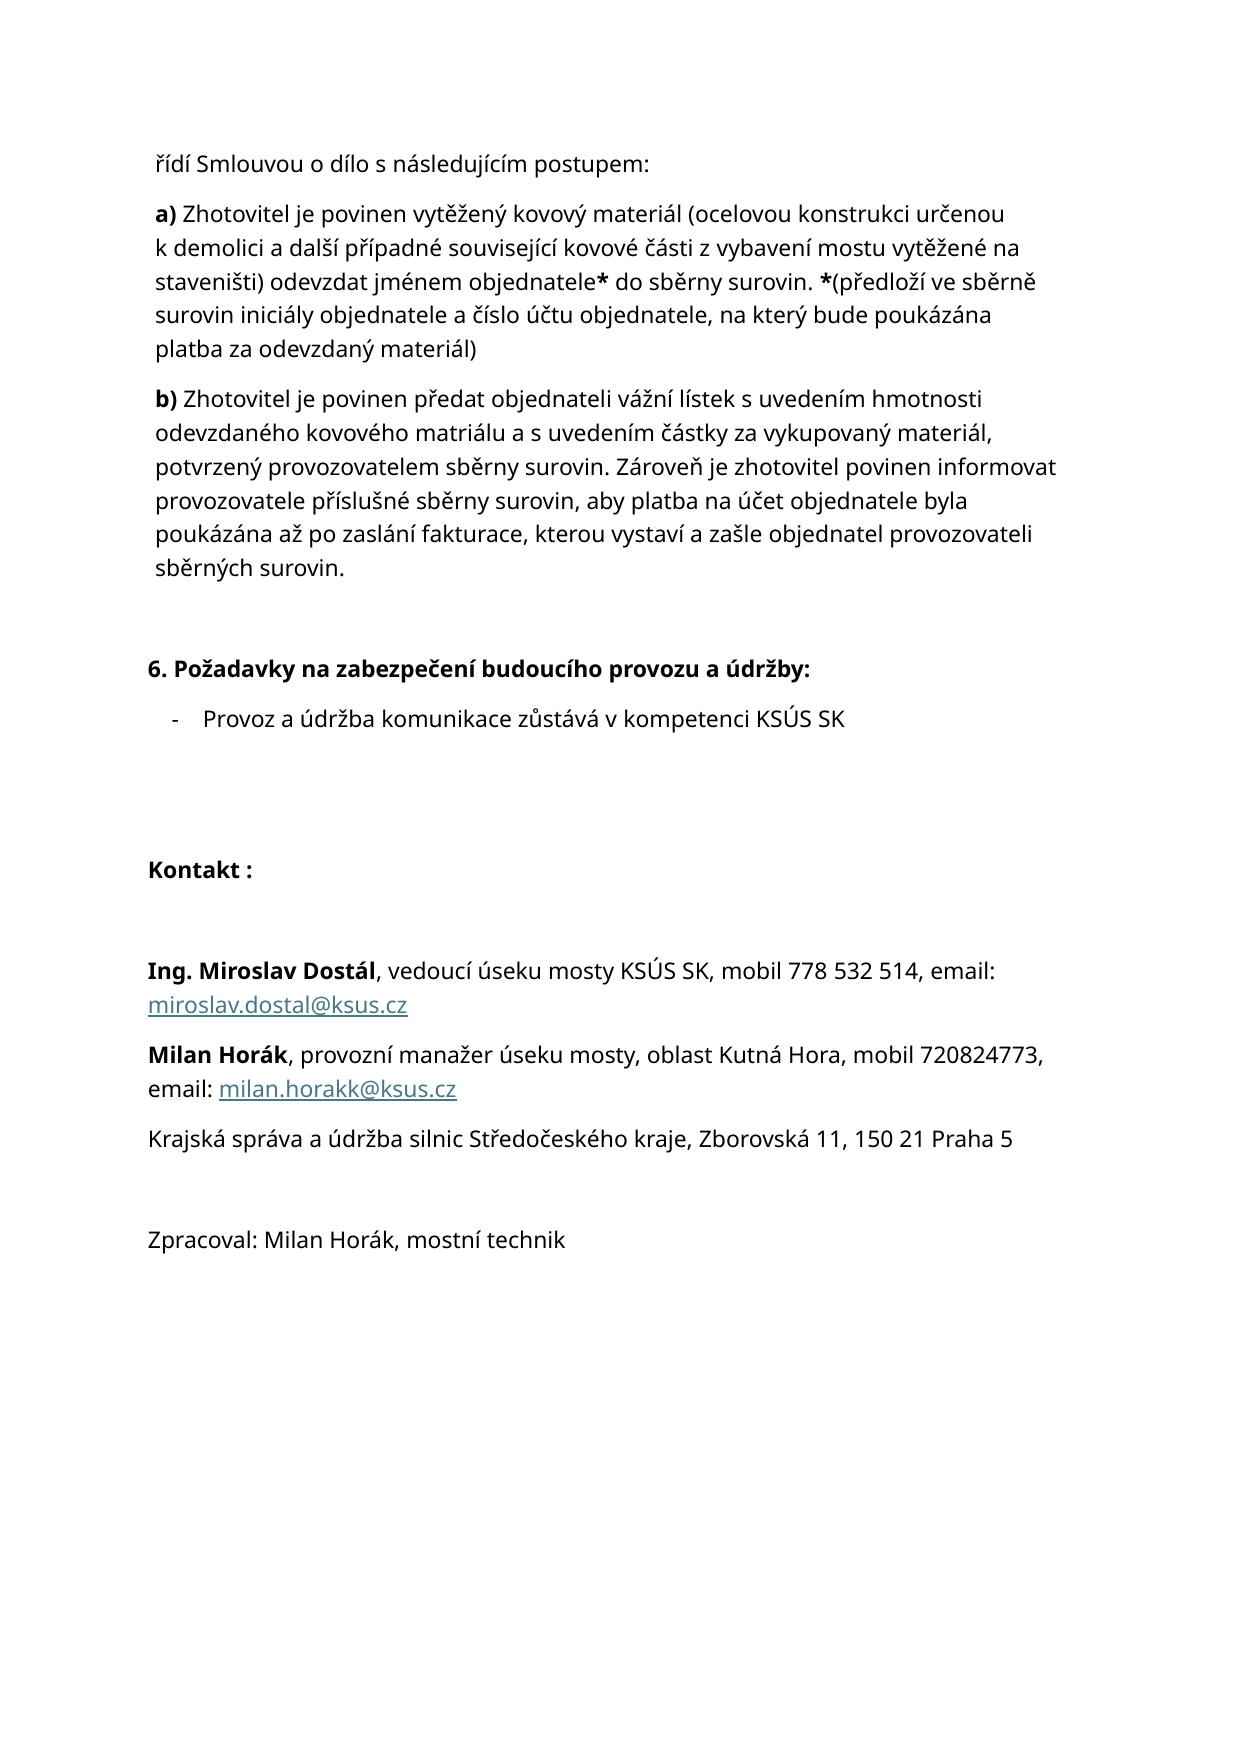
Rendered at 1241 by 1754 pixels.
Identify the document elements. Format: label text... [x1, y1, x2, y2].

text Krajská správa a údržba silnic Středočeského kraje, Zborovská 11, 150 21 Praha 5 [148, 1123, 1093, 1155]
text Milan Horák, provozní manažer úseku mosty, oblast Kutná Hora, mobil 720824773, email: milan.horakk@ksus.cz [148, 1039, 1093, 1104]
text Zpracoval: Milan Horák, mostní technik [148, 1224, 1093, 1256]
text Ing. Miroslav Dostál, vedoucí úseku mosty KSÚS SK, mobil 778 532 514, email: miroslav.dostal@ksus.cz [148, 955, 1093, 1020]
text Kontakt : [148, 854, 1093, 886]
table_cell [148, 148, 1071, 653]
text 6. Požadavky na zabezpečení budoucího provozu a údržby: [148, 653, 1093, 684]
text - Provoz a údržba komunikace zůstává v kompetenci KSÚS SK [148, 703, 1093, 734]
